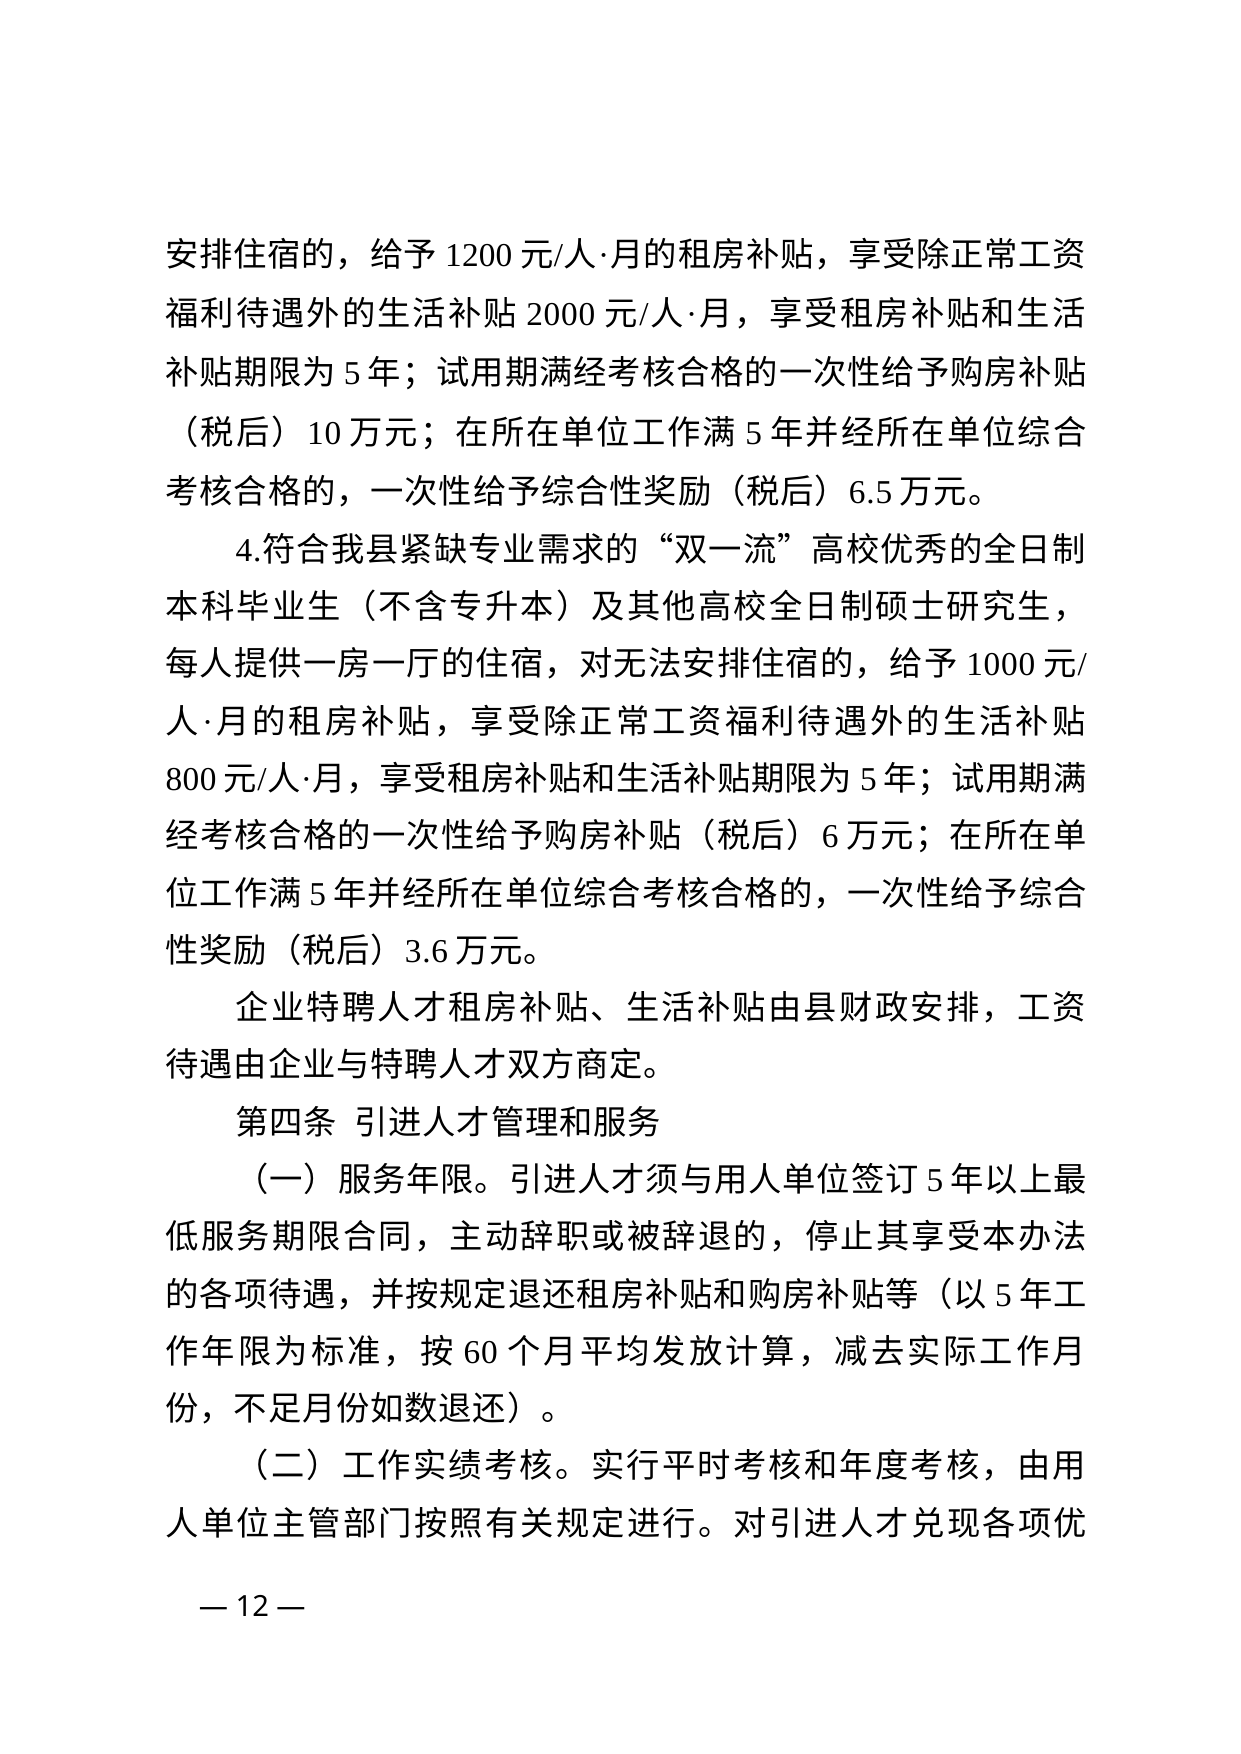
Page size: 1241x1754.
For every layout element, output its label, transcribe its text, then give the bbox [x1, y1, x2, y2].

text 4.符合我县紧缺专业需求的“双一流”高校优秀的全日制本科毕业生（不含专升本）及其他高校全日制硕士研究生，每人提供一房一厅的住宿，对无法安排住宿的，给予1000元/人·月的租房补贴，享受除正常工资福利待遇外的生活补贴800元/人·月，享受租房补贴和生活补贴期限为5年；试用期满经考核合格的一次性给予购房补贴（税后）6万元；在所在单位工作满5年并经所在单位综合考核合格的，一次性给予综合性奖励（税后）3.6万元。 [165, 515, 1087, 974]
text （一）服务年限。引进人才须与用人单位签订5年以上最低服务期限合同，主动辞职或被辞退的，停止其享受本办法的各项待遇，并按规定退还租房补贴和购房补贴等（以5年工作年限为标准，按60个月平均发放计算，减去实际工作月份，不足月份如数退还）。 [165, 1146, 1087, 1432]
text 第四条 引进人才管理和服务 [165, 1088, 1087, 1146]
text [165, 1432, 1087, 1547]
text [165, 218, 1087, 515]
text 企业特聘人才租房补贴、生活补贴由县财政安排，工资待遇由企业与特聘人才双方商定。 [165, 974, 1087, 1088]
